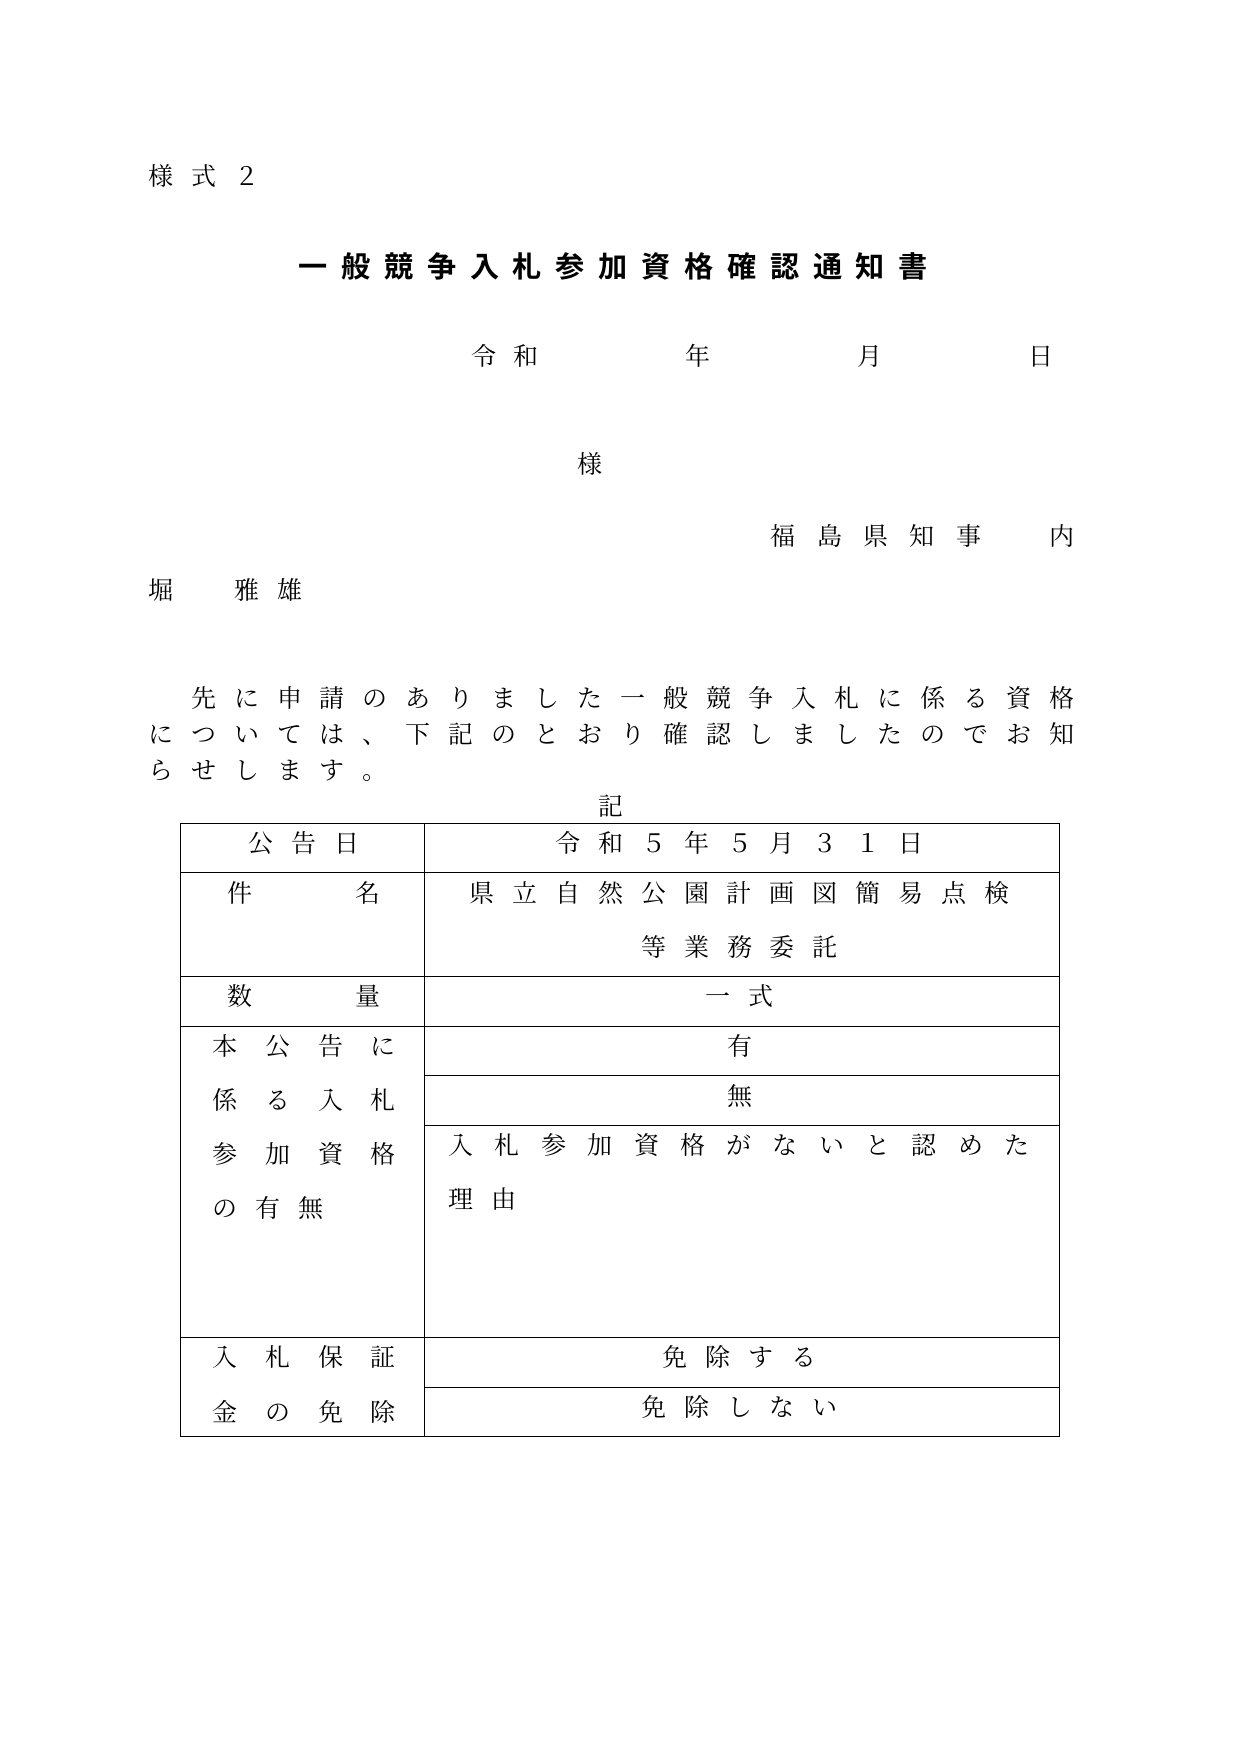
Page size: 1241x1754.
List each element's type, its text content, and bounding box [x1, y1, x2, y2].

table_cell 数 量 [181, 977, 424, 1026]
table_cell 免除しない [425, 1388, 1059, 1436]
table_cell 入札参加資格がないと認めた理由 [425, 1126, 1059, 1337]
table_cell 有 [425, 1027, 1059, 1075]
text 様式２一般競争入札参加資格に関する誓約書（単体企業・事業協同組合用） [148, 156, 1092, 228]
table_cell 件 名 [181, 873, 424, 976]
text 令和 年 月 日 [148, 336, 1072, 372]
table_cell 県立自然公園計画図簡易点検等業務委託 [425, 873, 1059, 976]
subtitle 一般競争入札参加資格確認通知書 [148, 228, 1092, 300]
table_header 公告日 [181, 824, 424, 872]
table_cell 入札保証金の免除について [181, 1338, 424, 1436]
text 様 [148, 444, 1092, 481]
table_cell 一式 [425, 977, 1059, 1026]
text 先に申請のありました一般競争入札に係る資格については、下記のとおり確認しましたのでお知らせします。 [148, 678, 1092, 787]
subtitle 記 [148, 787, 1092, 823]
table_cell 免除する [425, 1338, 1059, 1387]
text 福島県知事 内堀 雅雄 [148, 517, 1092, 607]
table_header 令和５年５月３１日 [425, 824, 1059, 872]
table_cell 無 [425, 1076, 1059, 1125]
table_cell 本公告に係る入札参加資格の有無 [181, 1027, 424, 1337]
